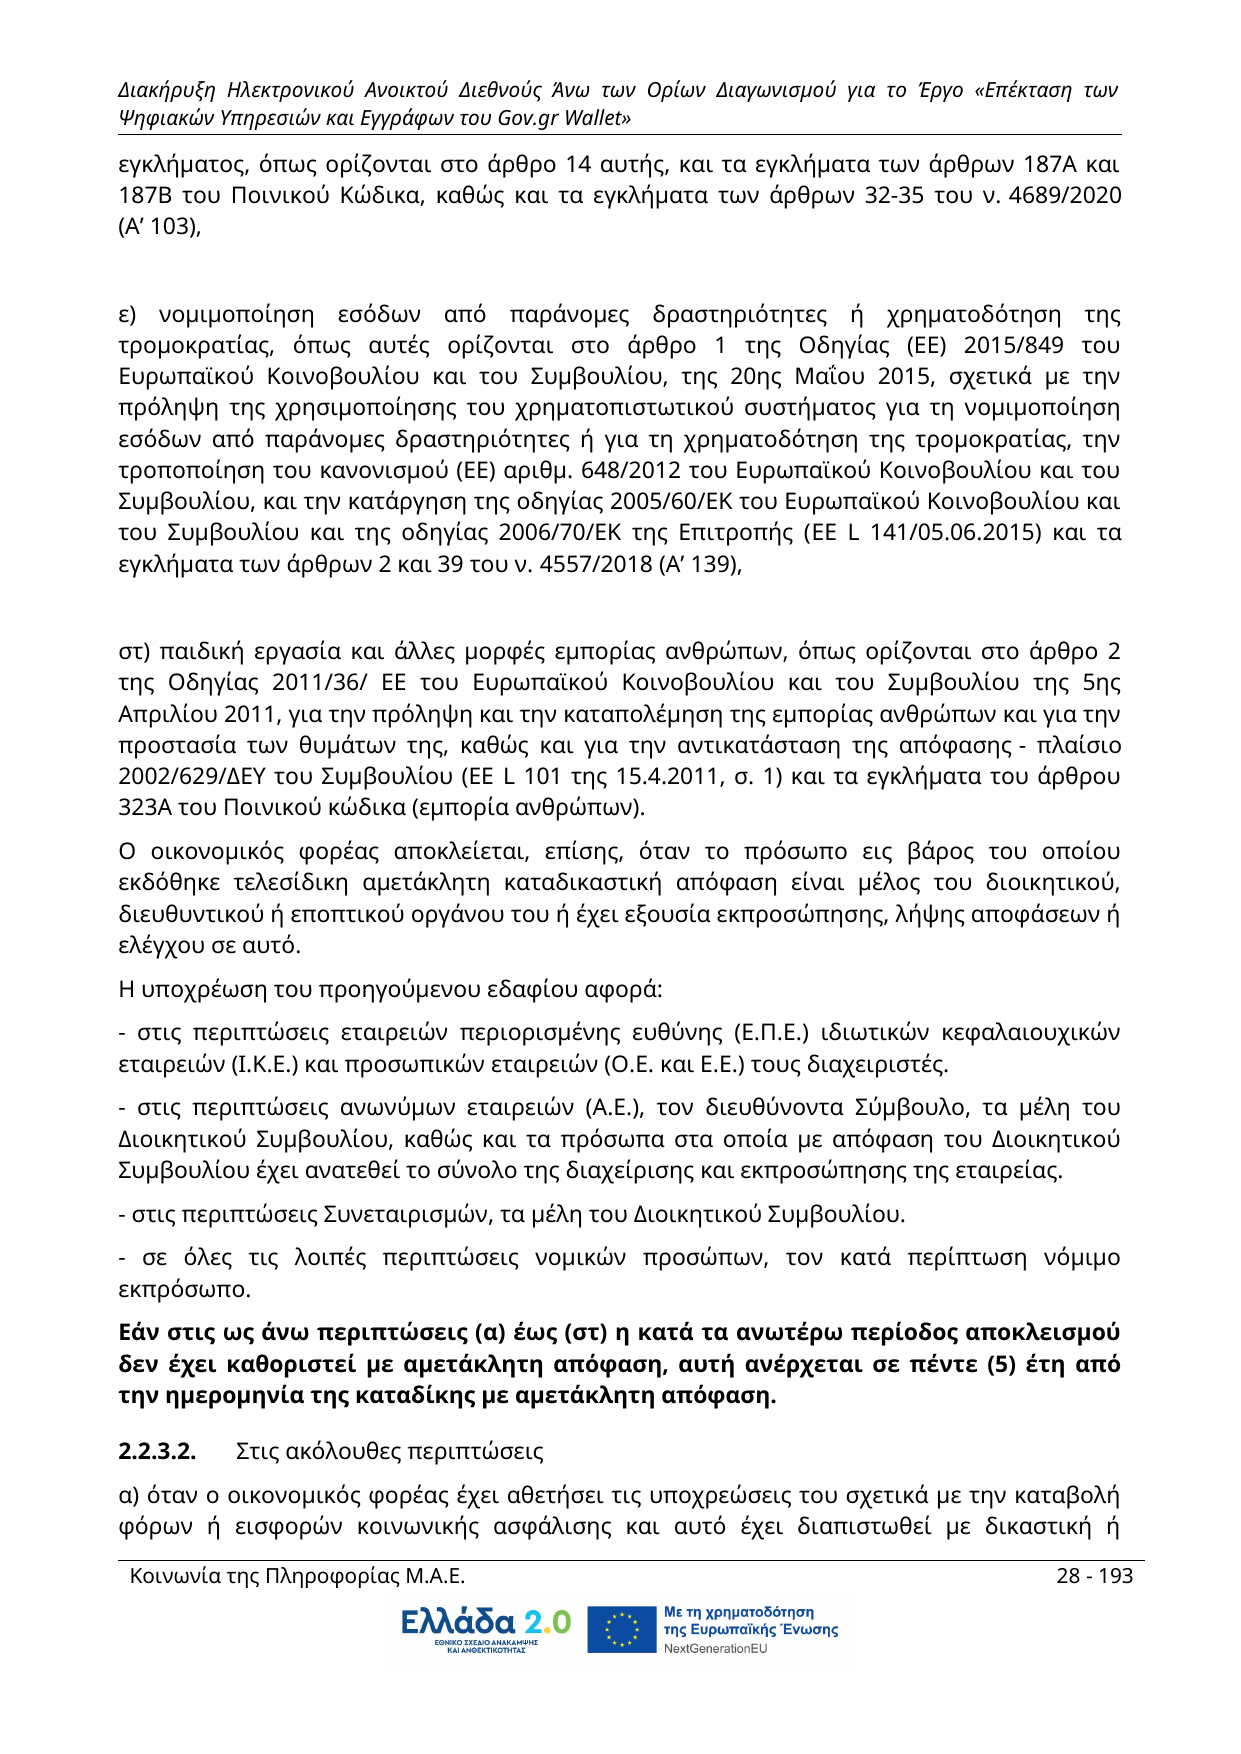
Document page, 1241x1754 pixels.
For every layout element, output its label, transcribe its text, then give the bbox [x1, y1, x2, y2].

text Ο οικονομικός φορέας αποκλείεται, επίσης, όταν το πρόσωπο εις βάρος του οποίου εκδόθηκε τελεσίδικη αμετάκλητη καταδικαστική απόφαση είναι μέλος του διοικητικού, διευθυντικού ή εποπτικού οργάνου του ή έχει εξουσία εκπροσώπησης, λήψης αποφάσεων ή ελέγχου σε αυτό. [118, 835, 1122, 960]
text Η υποχρέωση του προηγούμενου εδαφίου αφορά: [118, 972, 1122, 1004]
picture [386, 1590, 855, 1670]
text στ) παιδική εργασία και άλλες μορφές εμπορίας ανθρώπων, όπως ορίζονται στο άρθρο 2 της Οδηγίας 2011/36/ ΕΕ του Ευρωπαϊκού Κοινοβουλίου και του Συμβουλίου της 5ης Απριλίου 2011, για την πρόληψη και την καταπολέμηση της εμπορίας ανθρώπων και για την προστασία των θυμάτων της, καθώς και για την αντικατάσταση της απόφασης - πλαίσιο 2002/629/ΔΕΥ του Συμβουλίου (ΕΕ L 101 της 15.4.2011, σ. 1) και τα εγκλήματα του άρθρου 323Α του Ποινικού κώδικα (εμπορία ανθρώπων). [118, 635, 1122, 822]
text - στις περιπτώσεις Συνεταιρισμών, τα μέλη του Διοικητικού Συμβουλίου. [118, 1197, 1122, 1229]
text Εάν στις ως άνω περιπτώσεις (α) έως (στ) η κατά τα ανωτέρω περίοδος αποκλεισμού δεν έχει καθοριστεί με αμετάκλητη απόφαση, αυτή ανέρχεται σε πέντε (5) έτη από την ημερομηνία της καταδίκης με αμετάκλητη απόφαση. [118, 1316, 1122, 1410]
text - σε όλες τις λοιπές περιπτώσεις νομικών προσώπων, τον κατά περίπτωση νόμιμο εκπρόσωπο. [118, 1241, 1122, 1304]
text ε) νομιμοποίηση εσόδων από παράνομες δραστηριότητες ή χρηματοδότηση της τρομοκρατίας, όπως αυτές ορίζονται στο άρθρο 1 της Οδηγίας (ΕΕ) 2015/849 του Ευρωπαϊκού Κοινοβουλίου και του Συμβουλίου, της 20ης Μαΐου 2015, σχετικά με την πρόληψη της χρησιμοποίησης του χρηματοπιστωτικού συστήματος για τη νομιμοποίηση εσόδων από παράνομες δραστηριότητες ή για τη χρηματοδότηση της τρομοκρατίας, την τροποποίηση του κανονισμού (ΕΕ) αριθμ. 648/2012 του Ευρωπαϊκού Κοινοβουλίου και του Συμβουλίου, και την κατάργηση της οδηγίας 2005/60/ΕΚ του Ευρωπαϊκού Κοινοβουλίου και του Συμβουλίου και της οδηγίας 2006/70/ΕΚ της Επιτροπής (EE L 141/05.06.2015) και τα εγκλήματα των άρθρων 2 και 39 του ν. 4557/2018 (Α’ 139), [118, 297, 1122, 579]
text - στις περιπτώσεις εταιρειών περιορισμένης ευθύνης (Ε.Π.Ε.) ιδιωτικών κεφαλαιουχικών εταιρειών (Ι.Κ.Ε.) και προσωπικών εταιρειών (Ο.Ε. και Ε.Ε.) τους διαχειριστές. [118, 1016, 1122, 1079]
text - στις περιπτώσεις ανωνύμων εταιρειών (Α.Ε.), τον διευθύνοντα Σύμβουλο, τα μέλη του Διοικητικού Συμβουλίου, καθώς και τα πρόσωπα στα οποία με απόφαση του Διοικητικού Συμβουλίου έχει ανατεθεί το σύνολο της διαχείρισης και εκπροσώπησης της εταιρείας. [118, 1091, 1122, 1185]
list Στις ακόλουθες περιπτώσεις [118, 1435, 1122, 1466]
